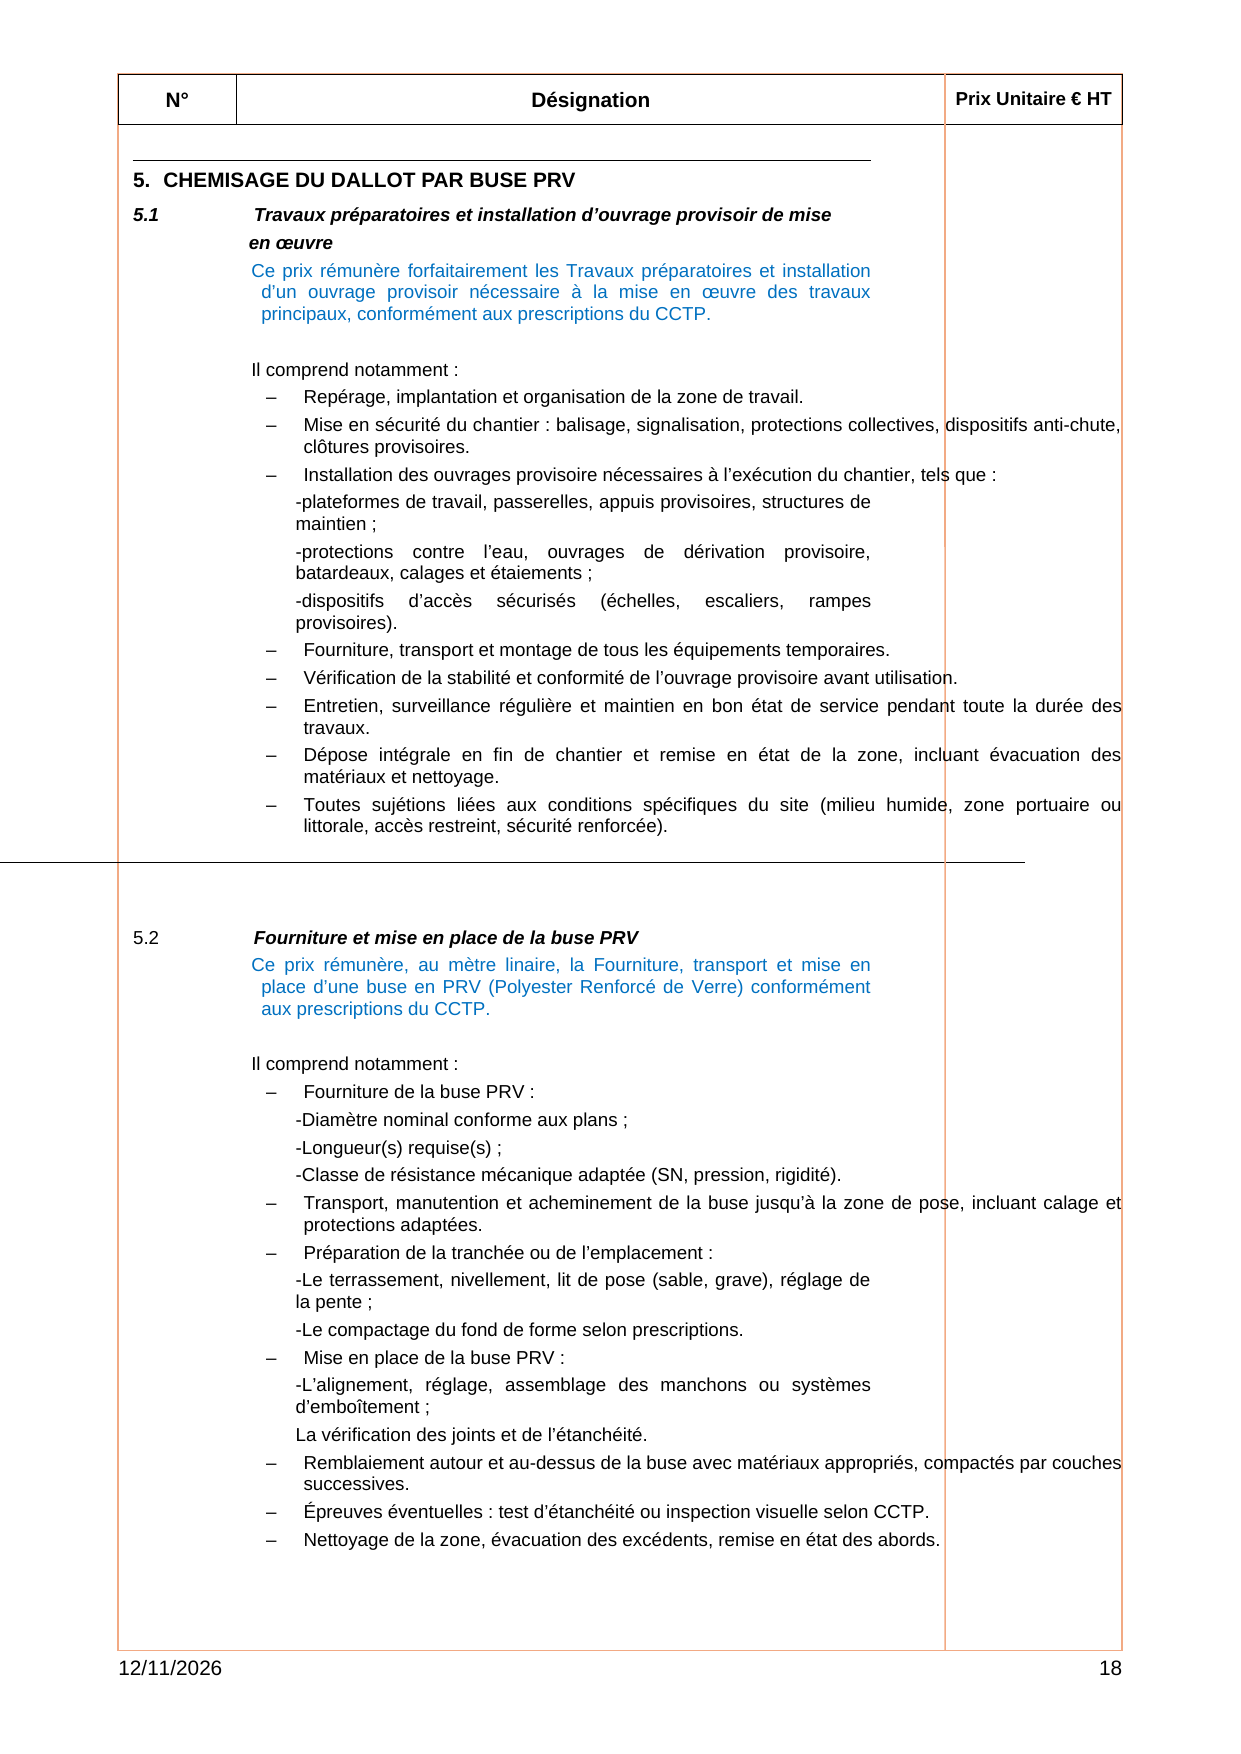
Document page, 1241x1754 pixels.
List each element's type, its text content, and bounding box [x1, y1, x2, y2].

subtitle Fourniture et mise en place de la buse PRV [133, 926, 871, 948]
text Fourniture de la buse PRV : [266, 1081, 1122, 1102]
subtitle en œuvre [170, 232, 871, 253]
text Il comprend notamment : [251, 358, 871, 380]
text Transport, manutention et acheminement de la buse jusqu’à la zone de pose, incluant calage et protections adaptées. [266, 1192, 1122, 1235]
text Installation des ouvrages provisoire nécessaires à l’exécution du chantier, tels que : [266, 463, 1122, 485]
text Dépose intégrale en fin de chantier et remise en état de la zone, incluant évacuation des matériaux et nettoyage. [266, 744, 1122, 787]
list -Classe de résistance mécanique adaptée (SN, pression, rigidité). [295, 1164, 871, 1186]
text Fourniture, transport et montage de tous les équipements temporaires. [266, 639, 1122, 661]
list -Le terrassement, nivellement, lit de pose (sable, grave), réglage de la pente ; [295, 1269, 871, 1312]
list La vérification des joints et de l’étanchéité. [295, 1424, 871, 1445]
list -dispositifs d’accès sécurisés (échelles, escaliers, rampes provisoires). [295, 590, 871, 633]
text Repérage, implantation et organisation de la zone de travail. [266, 386, 1122, 408]
list -Diamètre nominal conforme aux plans ; [295, 1109, 871, 1130]
text Toutes sujétions liées aux conditions spécifiques du site (milieu humide, zone portuaire ou littorale, accès restreint, sécurité renforcée). [266, 794, 1122, 837]
list -Le compactage du fond de forme selon prescriptions. [295, 1319, 871, 1340]
text Nettoyage de la zone, évacuation des excédents, remise en état des abords. [266, 1529, 1122, 1550]
text Remblaiement autour et au-dessus de la buse avec matériaux appropriés, compactés par couches successives. [266, 1451, 1122, 1494]
list -protections contre l’eau, ouvrages de dérivation provisoire, batardeaux, calages et étaiements ; [295, 541, 871, 584]
text Mise en place de la buse PRV : [266, 1346, 1122, 1368]
text Vérification de la stabilité et conformité de l’ouvrage provisoire avant utilisation. [266, 667, 1122, 689]
text Ce prix rémunère, au mètre linaire, la Fourniture, transport et mise en place d’une buse en PRV (Polyester Renforcé de Verre) conformément aux prescriptions du CCTP. [251, 954, 871, 1019]
text Mise en sécurité du chantier : balisage, signalisation, protections collectives, dispositifs anti-chute, clôtures provisoires. [266, 414, 1122, 457]
subtitle Travaux préparatoires et installation d’ouvrage provisoir de mise [133, 204, 871, 226]
text Ce prix rémunère forfaitairement les Travaux préparatoires et installation d’un ouvrage provisoir nécessaire à la mise en œuvre des travaux principaux, conformément aux prescriptions du CCTP. [251, 259, 871, 324]
subtitle CHEMISAGE DU DALLOT PAR BUSE PRV [133, 161, 871, 191]
list -plateformes de travail, passerelles, appuis provisoires, structures de maintien ; [295, 491, 871, 534]
text Entretien, surveillance régulière et maintien en bon état de service pendant toute la durée des travaux. [266, 695, 1122, 738]
list -L’alignement, réglage, assemblage des manchons ou systèmes d’emboîtement ; [295, 1374, 871, 1417]
list -Longueur(s) requise(s) ; [295, 1136, 871, 1158]
text Préparation de la tranchée ou de l’emplacement : [266, 1241, 1122, 1263]
text Il comprend notamment : [251, 1053, 871, 1074]
text Épreuves éventuelles : test d’étanchéité ou inspection visuelle selon CCTP. [266, 1501, 1122, 1522]
